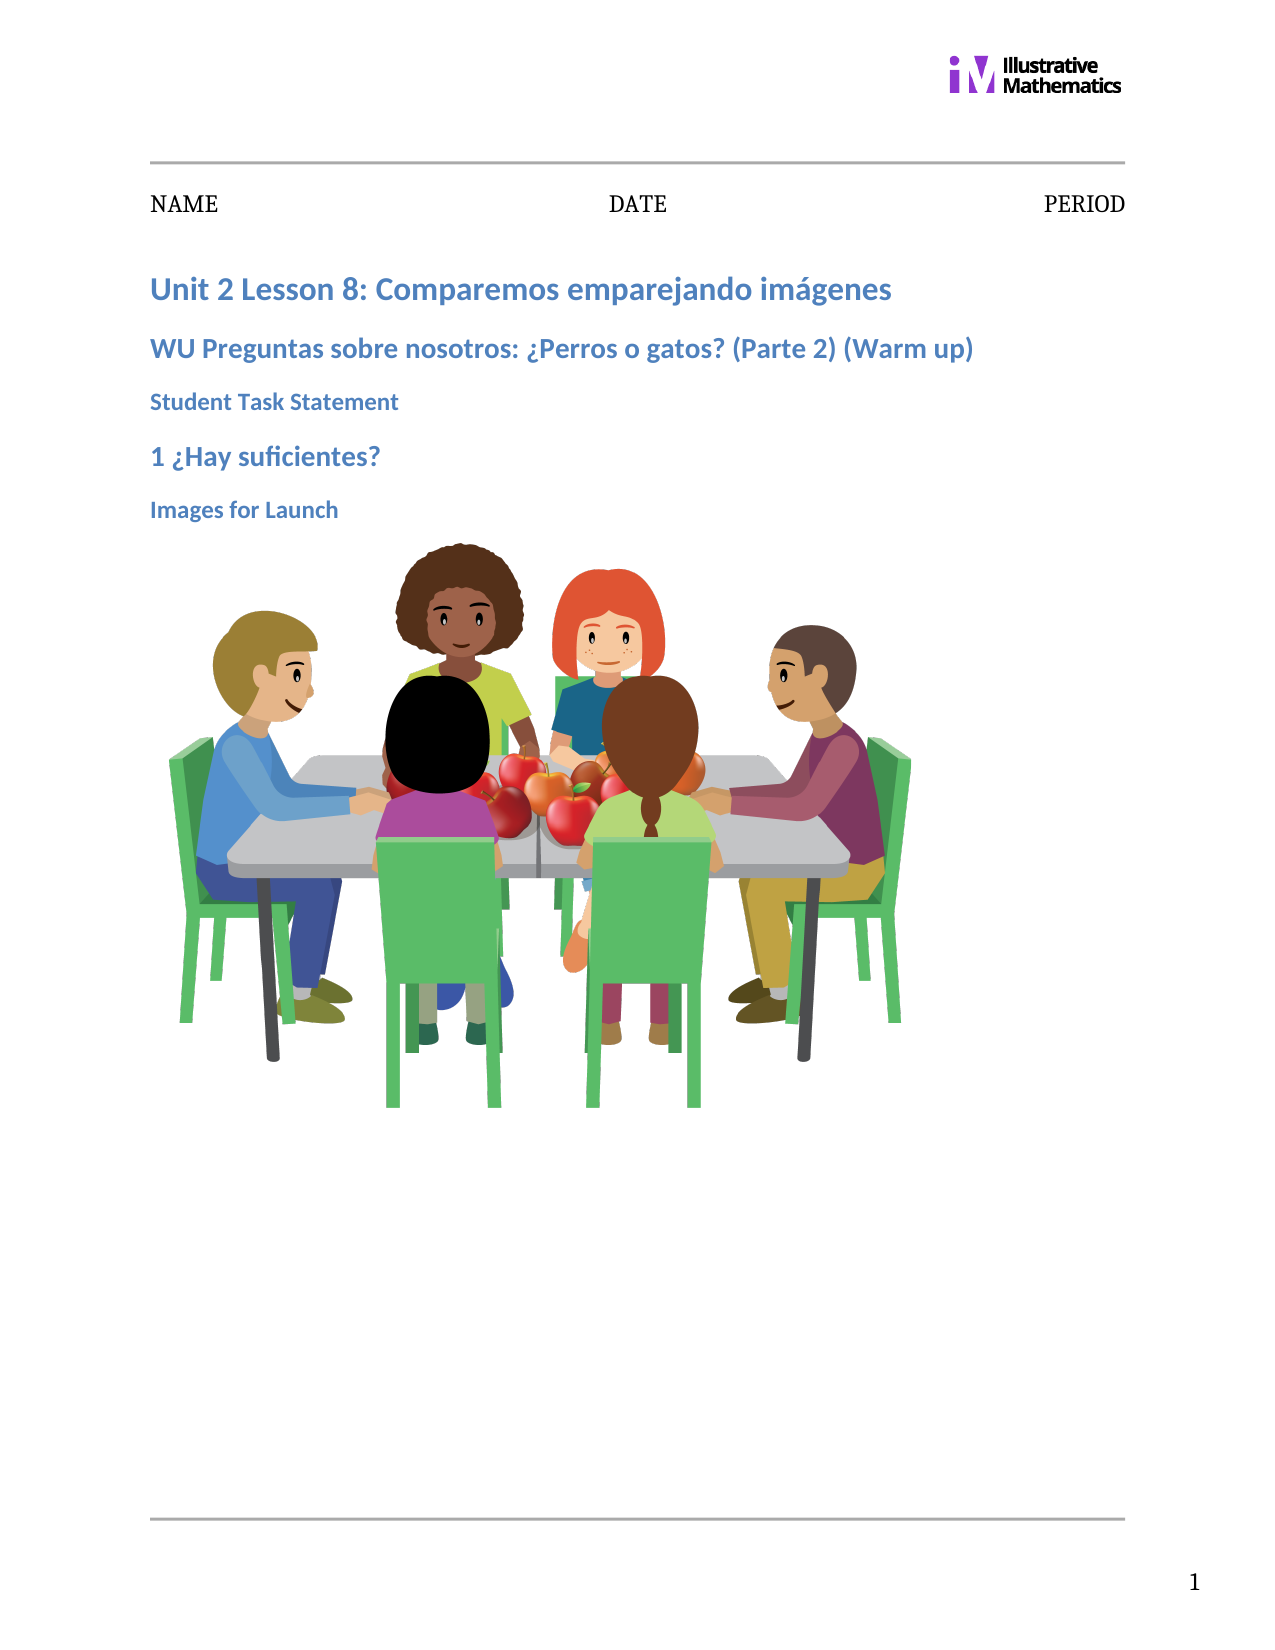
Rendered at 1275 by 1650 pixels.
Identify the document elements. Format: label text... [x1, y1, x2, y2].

subtitle WU Preguntas sobre nosotros: ¿Perros o gatos? (Parte 2) (Warm up) [150, 330, 1125, 366]
subtitle 1 ¿Hay suficientes? [150, 438, 1125, 473]
subtitle Unit 2 Lesson 8: Comparemos emparejando imágenes [150, 268, 1125, 309]
picture [168, 543, 912, 1108]
subtitle Images for Launch [150, 494, 1125, 525]
picture [949, 55, 1121, 93]
subtitle Student Task Statement [150, 386, 1125, 417]
